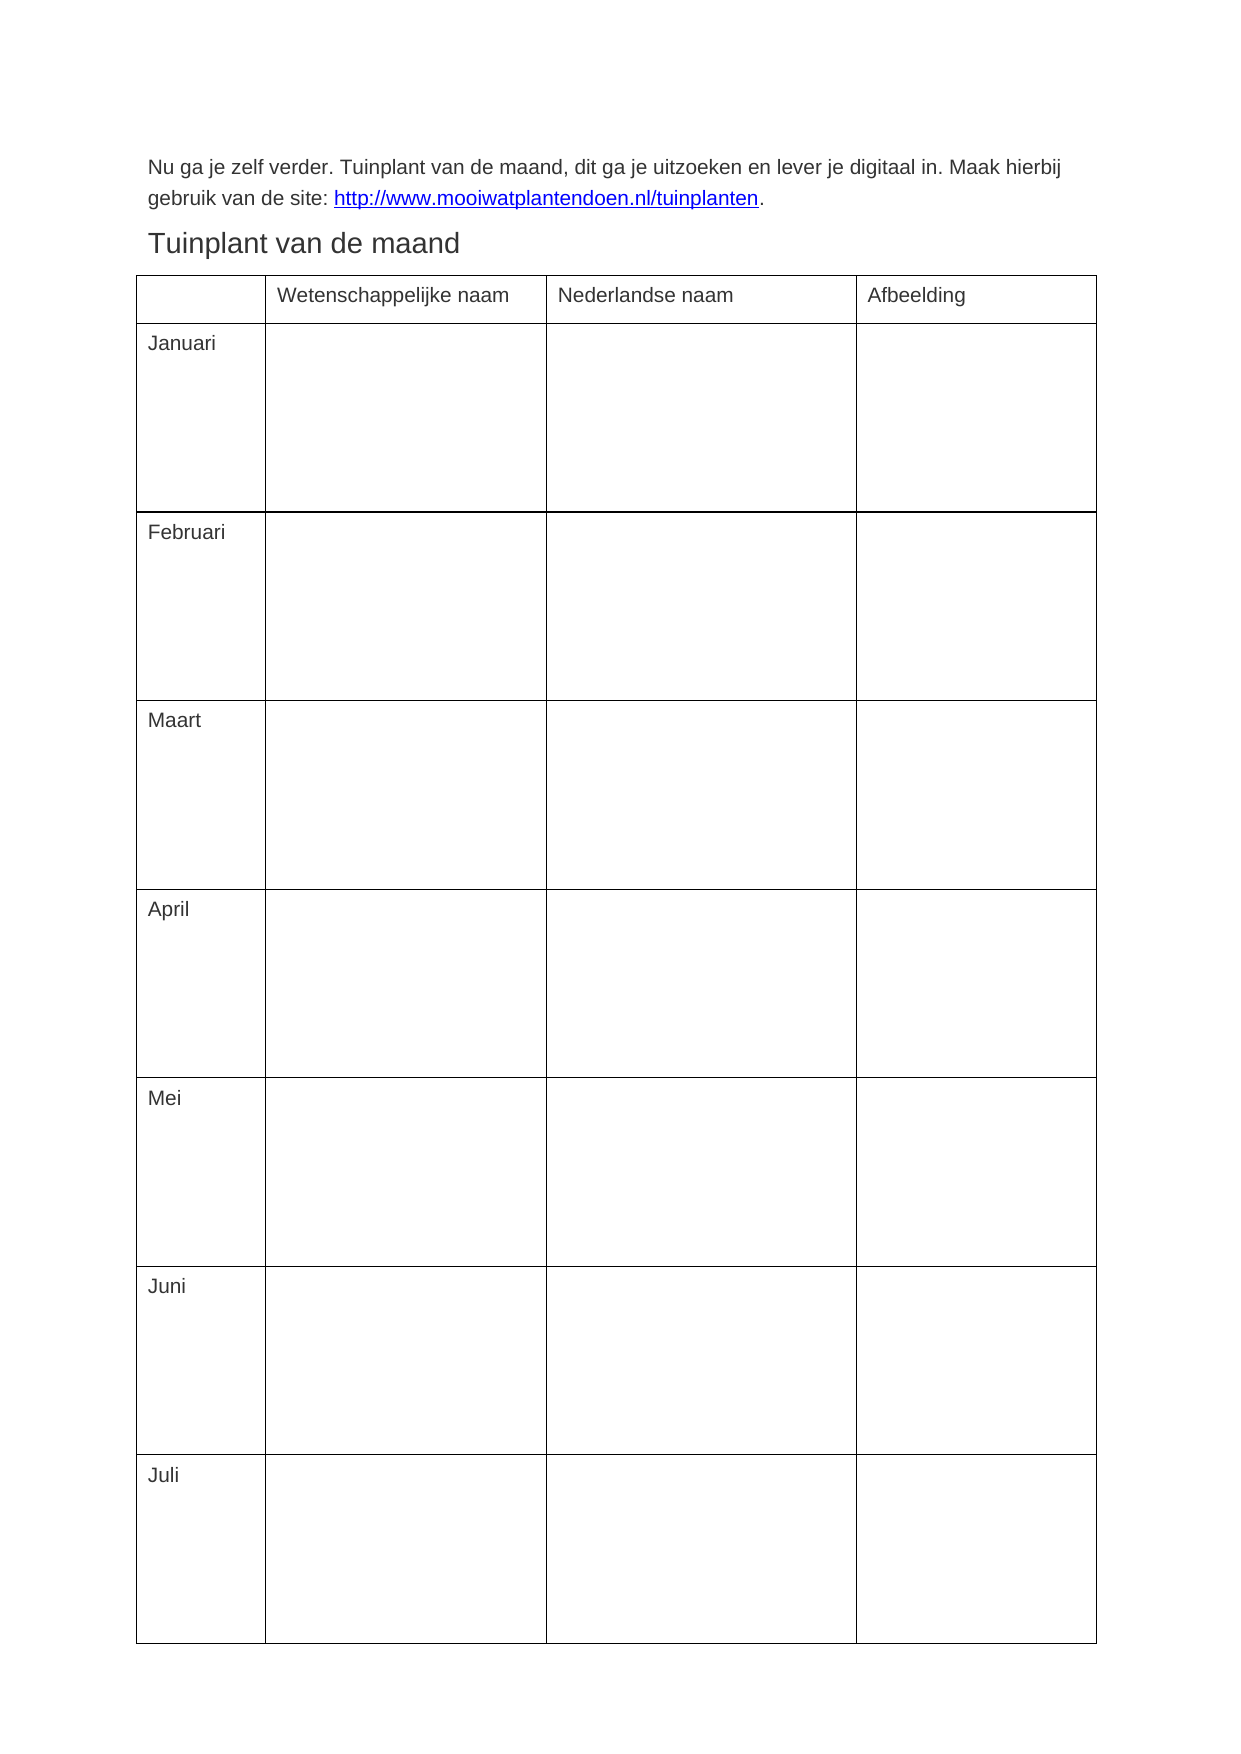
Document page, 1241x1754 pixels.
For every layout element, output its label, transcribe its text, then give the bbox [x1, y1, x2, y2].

table_cell Juni [137, 1267, 265, 1454]
table_cell [547, 890, 856, 1077]
table_cell [266, 1267, 546, 1454]
table_cell [547, 1267, 856, 1454]
table_cell [547, 1455, 856, 1643]
table_cell [266, 1078, 546, 1266]
table_cell April [137, 890, 265, 1077]
table_cell Januari [137, 324, 265, 511]
table_cell [266, 1455, 546, 1643]
table_cell [857, 890, 1096, 1077]
table_cell [266, 701, 546, 888]
table_cell [547, 1078, 856, 1266]
table_cell [266, 324, 546, 511]
table_cell Februari [137, 513, 265, 700]
table_header Nederlandse naam [547, 276, 856, 323]
table_cell [547, 513, 856, 700]
table_cell [266, 513, 546, 700]
table_cell [857, 701, 1096, 888]
table_cell [857, 513, 1096, 700]
table_header Wetenschappelijke naam [266, 276, 546, 323]
text Tuinplant van de maand [148, 226, 1093, 259]
table_cell [547, 324, 856, 511]
table_cell [266, 890, 546, 1077]
table_header Afbeelding [857, 276, 1096, 323]
table_cell [857, 324, 1096, 511]
table_cell Mei [137, 1078, 265, 1266]
table_header [137, 276, 265, 323]
table_cell Maart [137, 701, 265, 888]
text Nu ga je zelf verder. Tuinplant van de maand, dit ga je uitzoeken en lever je digitaal in. Maak hierbij gebruik van de site: http://www.mooiwatplantendoen.nl/tuinplanten. [148, 148, 1093, 210]
table_cell Juli [137, 1455, 265, 1643]
table_cell [857, 1267, 1096, 1454]
table_cell [547, 701, 856, 888]
table_cell [857, 1078, 1096, 1266]
table_cell [857, 1455, 1096, 1643]
